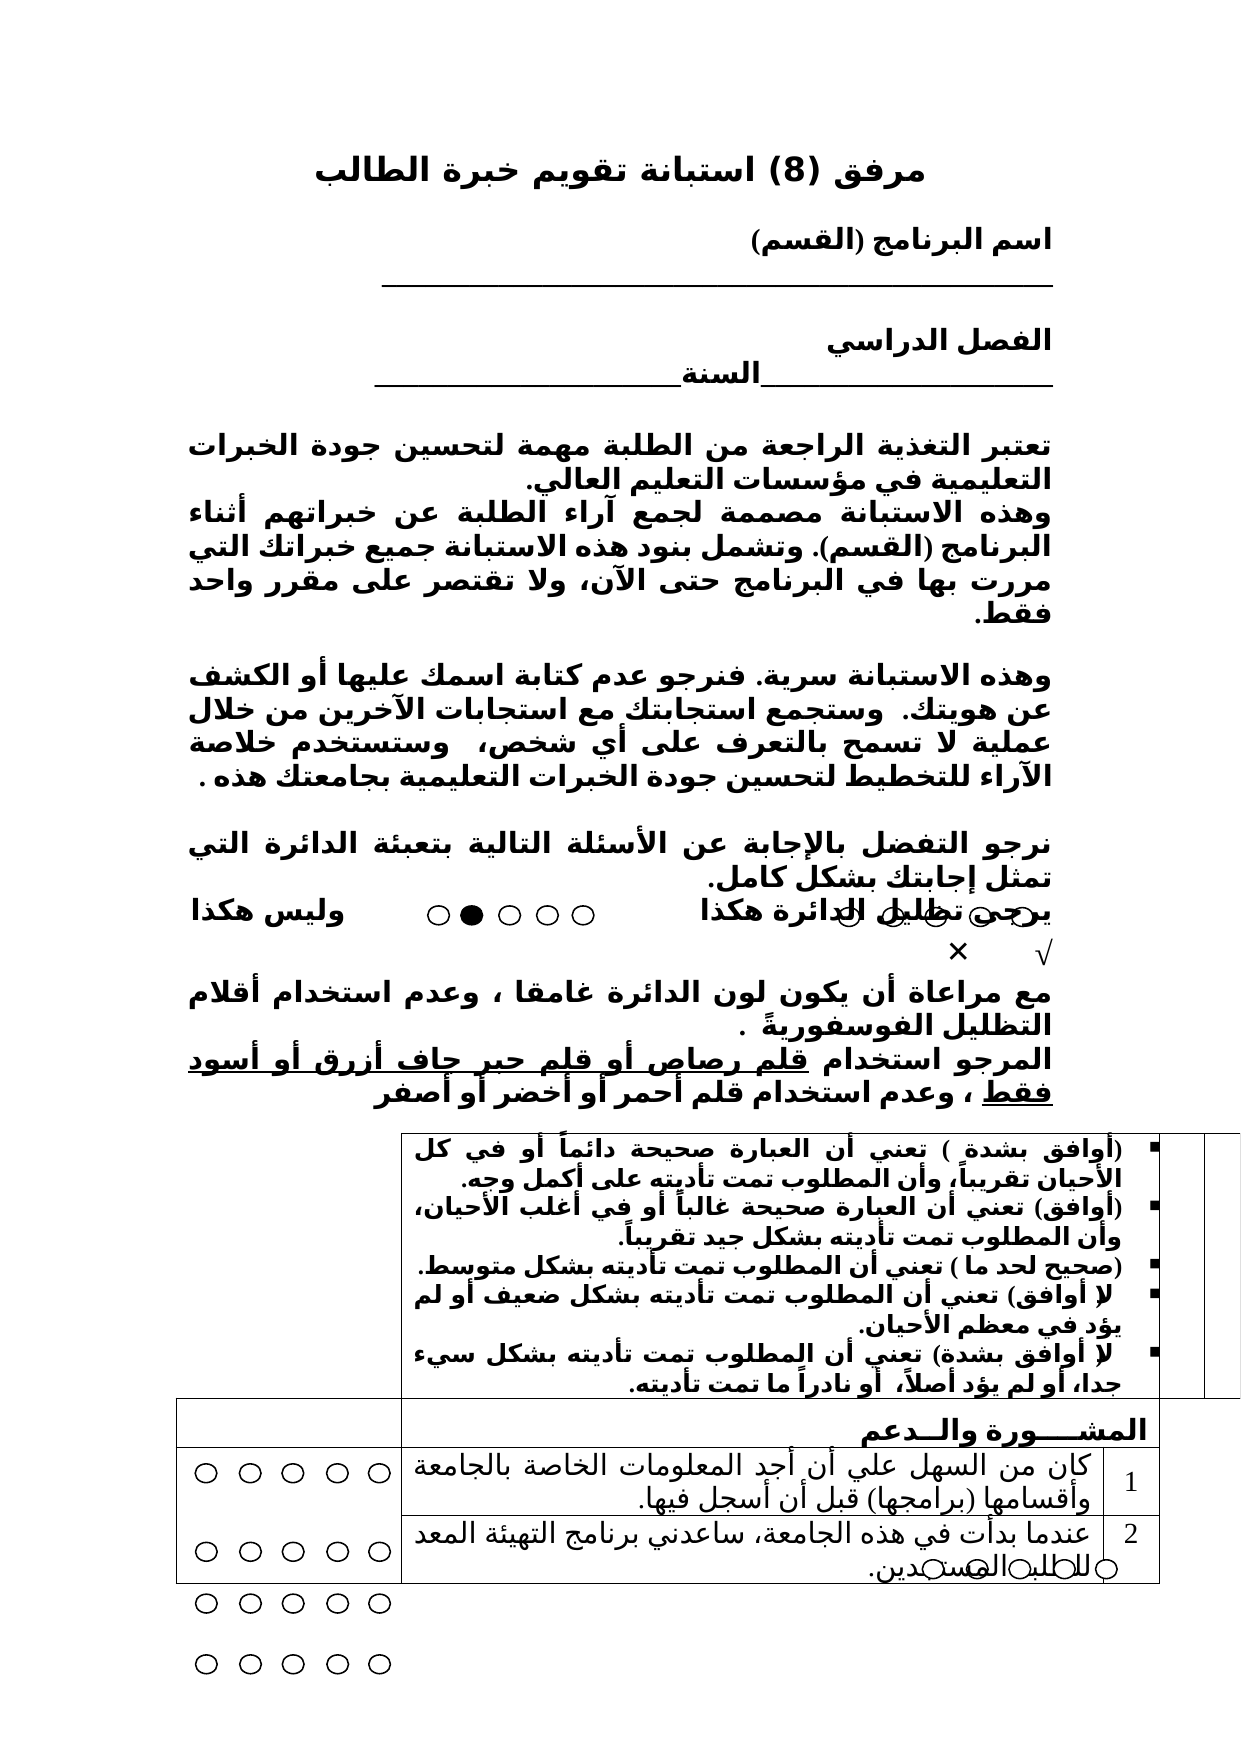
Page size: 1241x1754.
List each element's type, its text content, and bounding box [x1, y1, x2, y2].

table_cell المشــــورة والــدعم [402, 1399, 1159, 1447]
table_cell [177, 1399, 401, 1447]
text تعتبر التغذية الراجعة من الطلبة مهمة لتحسين جودة الخبرات التعليمية في مؤسسات التعليم العالي. [187, 428, 1053, 496]
table_header (أوافق بشدة ) تعني أن العبارة صحيحة دائماً أو في كل الأحيان تقريباً، وأن المطلوب تمت تأديته على أكمل وجه. (أوافق) تعني أن العبارة صحيحة غالباً أو في أغلب الأحيان، وأن المطلوب تمت تأديته بشكل جيد تقريباً. (صحيح لحد ما ) تعني أن المطلوب تمت تأديته بشكل متوسط. (لا أوافق) تعني أن المطلوب تمت تأديته بشكل ضعيف أو لم يؤد في معظم الأحيان. (لا أوافق بشدة) تعني أن المطلوب تمت تأديته بشكل سيء جدا، أو لم يؤد أصلاً، أو نادراً ما تمت تأديته. [402, 1134, 1159, 1397]
table_cell 2 [1104, 1516, 1159, 1583]
text المرجو استخدام قلم رصاص أو قلم حبر جاف أزرق أو أسود فقط ، وعدم استخدام قلم أحمر أو أخضر أو أصفر [187, 1042, 1053, 1109]
table_cell [177, 1448, 401, 1583]
text يرجى تظليل الدائرة هكذا وليس هكذا √ × [187, 893, 1053, 975]
text وهذه الاستبانة سرية. فنرجو عدم كتابة اسمك عليها أو الكشف عن هويتك. وستجمع استجابتك مع استجابات الآخرين من خلال عملية لا تسمح بالتعرف على أي شخص، وستستخدم خلاصة الآراء للتخطيط لتحسين جودة الخبرات التعليمية بجامعتك هذه . [187, 658, 1053, 793]
text وهذه الاستبانة مصممة لجمع آراء الطلبة عن خبراتهم أثناء البرنامج (القسم). وتشمل بنود هذه الاستبانة جميع خبراتك التي مررت بها في البرنامج حتى الآن، ولا تقتصر على مقرر واحد فقط. [187, 496, 1053, 630]
table_cell كان من السهل علي أن أجد المعلومات الخاصة بالجامعة وأقسامها (برامجها) قبل أن أسجل فيها. [402, 1448, 1103, 1515]
table_cell عندما بدأت في هذه الجامعة، ساعدني برنامج التهيئة المعد للطلبة المستجدين. [402, 1516, 1103, 1583]
text الفصل الدراسي ____________________السنة_____________________ [187, 323, 1053, 390]
text اسم البرنامج (القسم) ______________________________________________ [187, 222, 1053, 289]
table_cell 1 [1104, 1448, 1159, 1515]
text مع مراعاة أن يكون لون الدائرة غامقا ، وعدم استخدام أقلام التظليل الفوسفوريةً . [187, 975, 1053, 1042]
text نرجو التفضل بالإجابة عن الأسئلة التالية بتعبئة الدائرة التي تمثل إجابتك بشكل كامل. [187, 826, 1053, 893]
text مرفق (8) استبانة تقويم خبرة الطالب [187, 150, 1053, 189]
